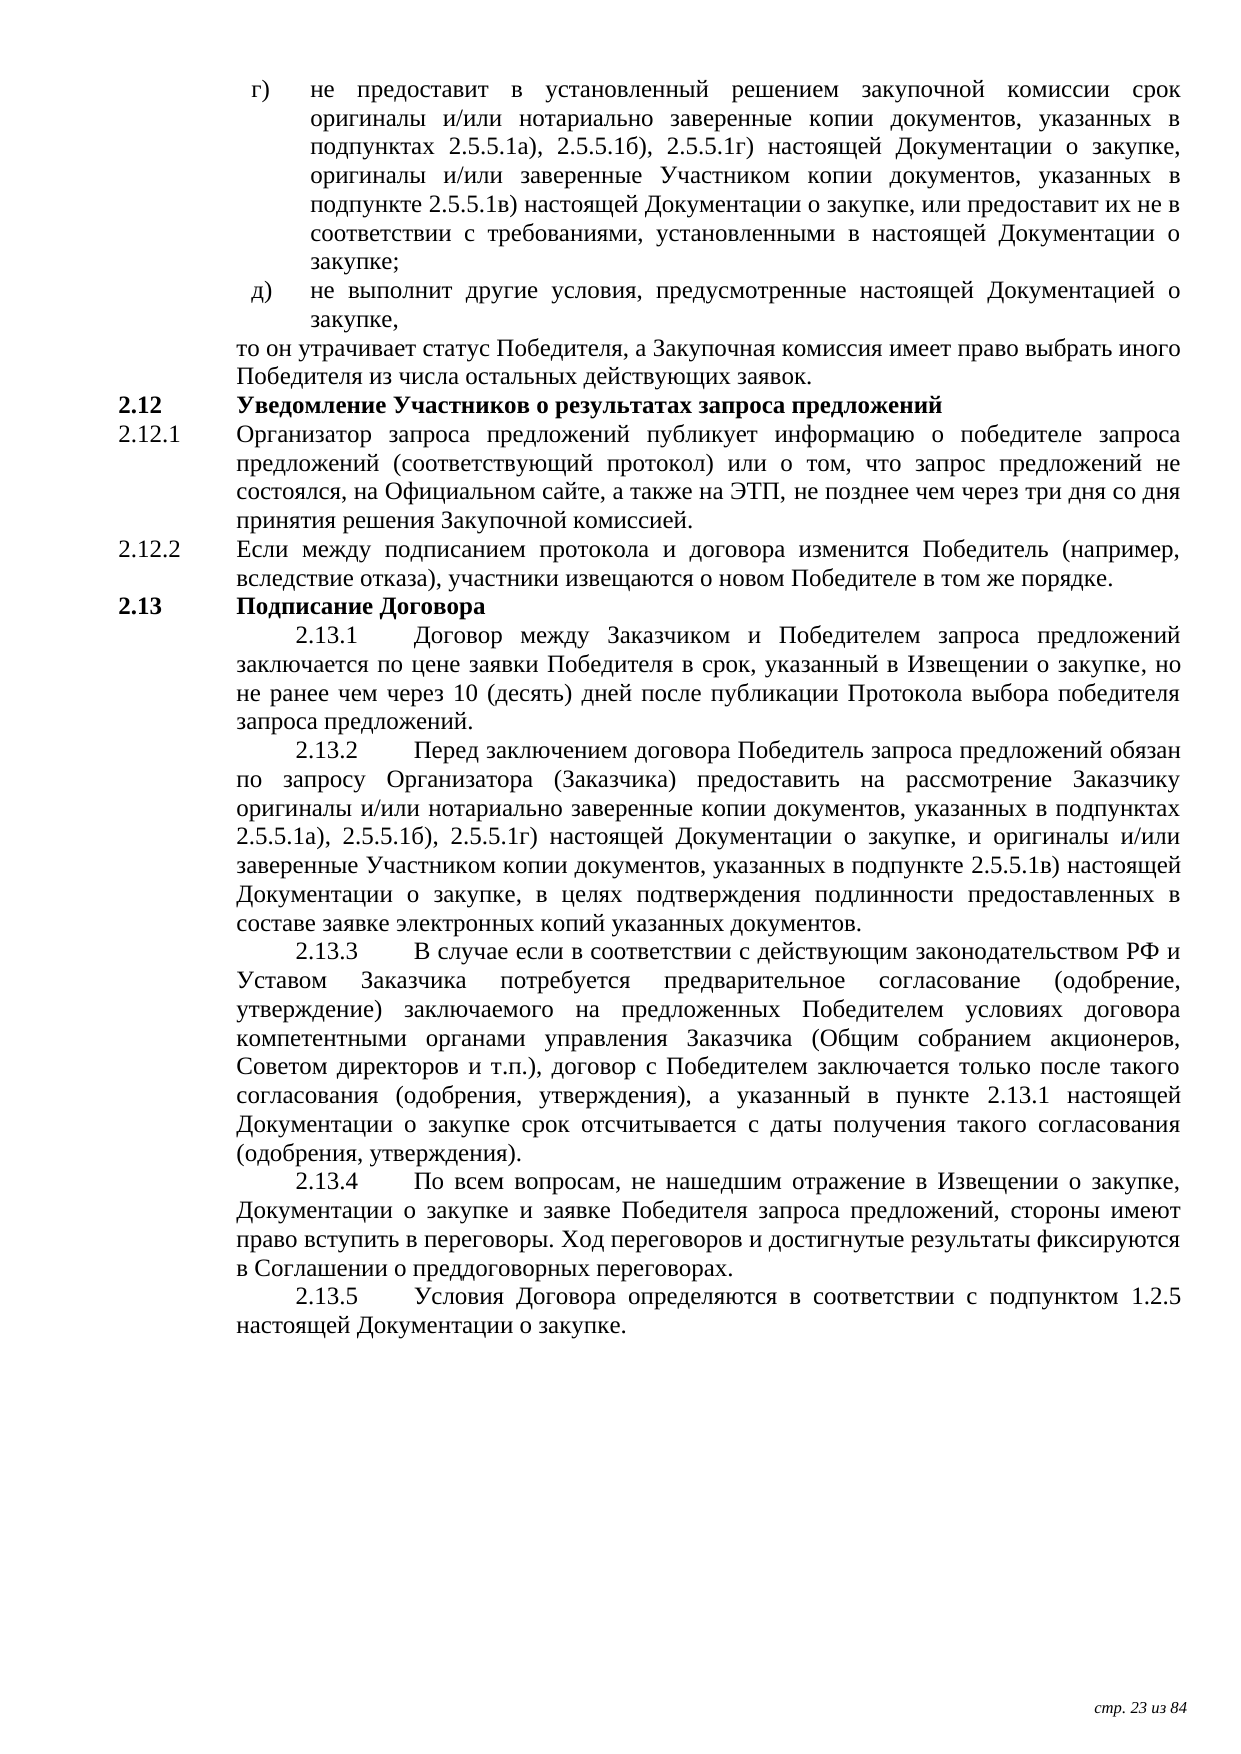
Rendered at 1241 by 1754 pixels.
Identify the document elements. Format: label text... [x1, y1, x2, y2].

subtitle Подписание Договора [118, 591, 1181, 620]
text не выполнит другие условия, предусмотренные настоящей Документацией о закупке, [251, 275, 1181, 333]
text не предоставит в установленный решением закупочной комиссии срок оригиналы и/или нотариально заверенные копии документов, указанных в подпунктах 2.5.5.1а), 2.5.5.1б), 2.5.5.1г) настоящей Документации о закупке, оригиналы и/или заверенные Участником копии документов, указанных в подпункте 2.5.5.1в) настоящей Документации о закупке, или предоставит их не в соответствии с требованиями, установленными в настоящей Документации о закупке; [251, 74, 1181, 275]
text В случае если в соответствии с действующим законодательством РФ и Уставом Заказчика потребуется предварительное согласование (одобрение, утверждение) заключаемого на предложенных Победителем условиях договора компетентными органами управления Заказчика (Общим собранием акционеров, Советом директоров и т.п.), договор с Победителем заключается только после такого согласования (одобрения, утверждения), а указанный в пункте 2.13.1 настоящей Документации о закупке срок отсчитывается с даты получения такого согласования (одобрения, утверждения). [236, 936, 1181, 1166]
text то он утрачивает статус Победителя, а Закупочная комиссия имеет право выбрать иного Победителя из числа остальных действующих заявок. [236, 333, 1181, 390]
text Перед заключением договора Победитель запроса предложений обязан по запросу Организатора (Заказчика) предоставить на рассмотрение Заказчику оригиналы и/или нотариально заверенные копии документов, указанных в подпунктах 2.5.5.1а), 2.5.5.1б), 2.5.5.1г) настоящей Документации о закупке, и оригиналы и/или заверенные Участником копии документов, указанных в подпункте 2.5.5.1в) настоящей Документации о закупке, в целях подтверждения подлинности предоставленных в составе заявке электронных копий указанных документов. [236, 735, 1181, 936]
text Условия Договора определяются в соответствии с подпунктом 1.2.5 настоящей Документации о закупке. [236, 1281, 1181, 1339]
text По всем вопросам, не нашедшим отражение в Извещении о закупке, Документации о закупке и заявке Победителя запроса предложений, стороны имеют право вступить в переговоры. Ход переговоров и достигнутые результаты фиксируются в Соглашении о преддоговорных переговорах. [236, 1166, 1181, 1281]
list Если между подписанием протокола и договора изменится Победитель (например, вследствие отказа), участники извещаются о новом Победителе в том же порядке. [118, 534, 1181, 591]
list Организатор запроса предложений публикует информацию о победителе запроса предложений (соответствующий протокол) или о том, что запрос предложений не состоялся, на Официальном сайте, а также на ЭТП, не позднее чем через три дня со дня принятия решения Закупочной комиссией. [118, 419, 1181, 534]
text Договор между Заказчиком и Победителем запроса предложений заключается по цене заявки Победителя в срок, указанный в Извещении о закупке, но не ранее чем через 10 (десять) дней после публикации Протокола выбора победителя запроса предложений. [236, 620, 1181, 735]
subtitle Уведомление Участников о результатах запроса предложений [118, 390, 1181, 419]
